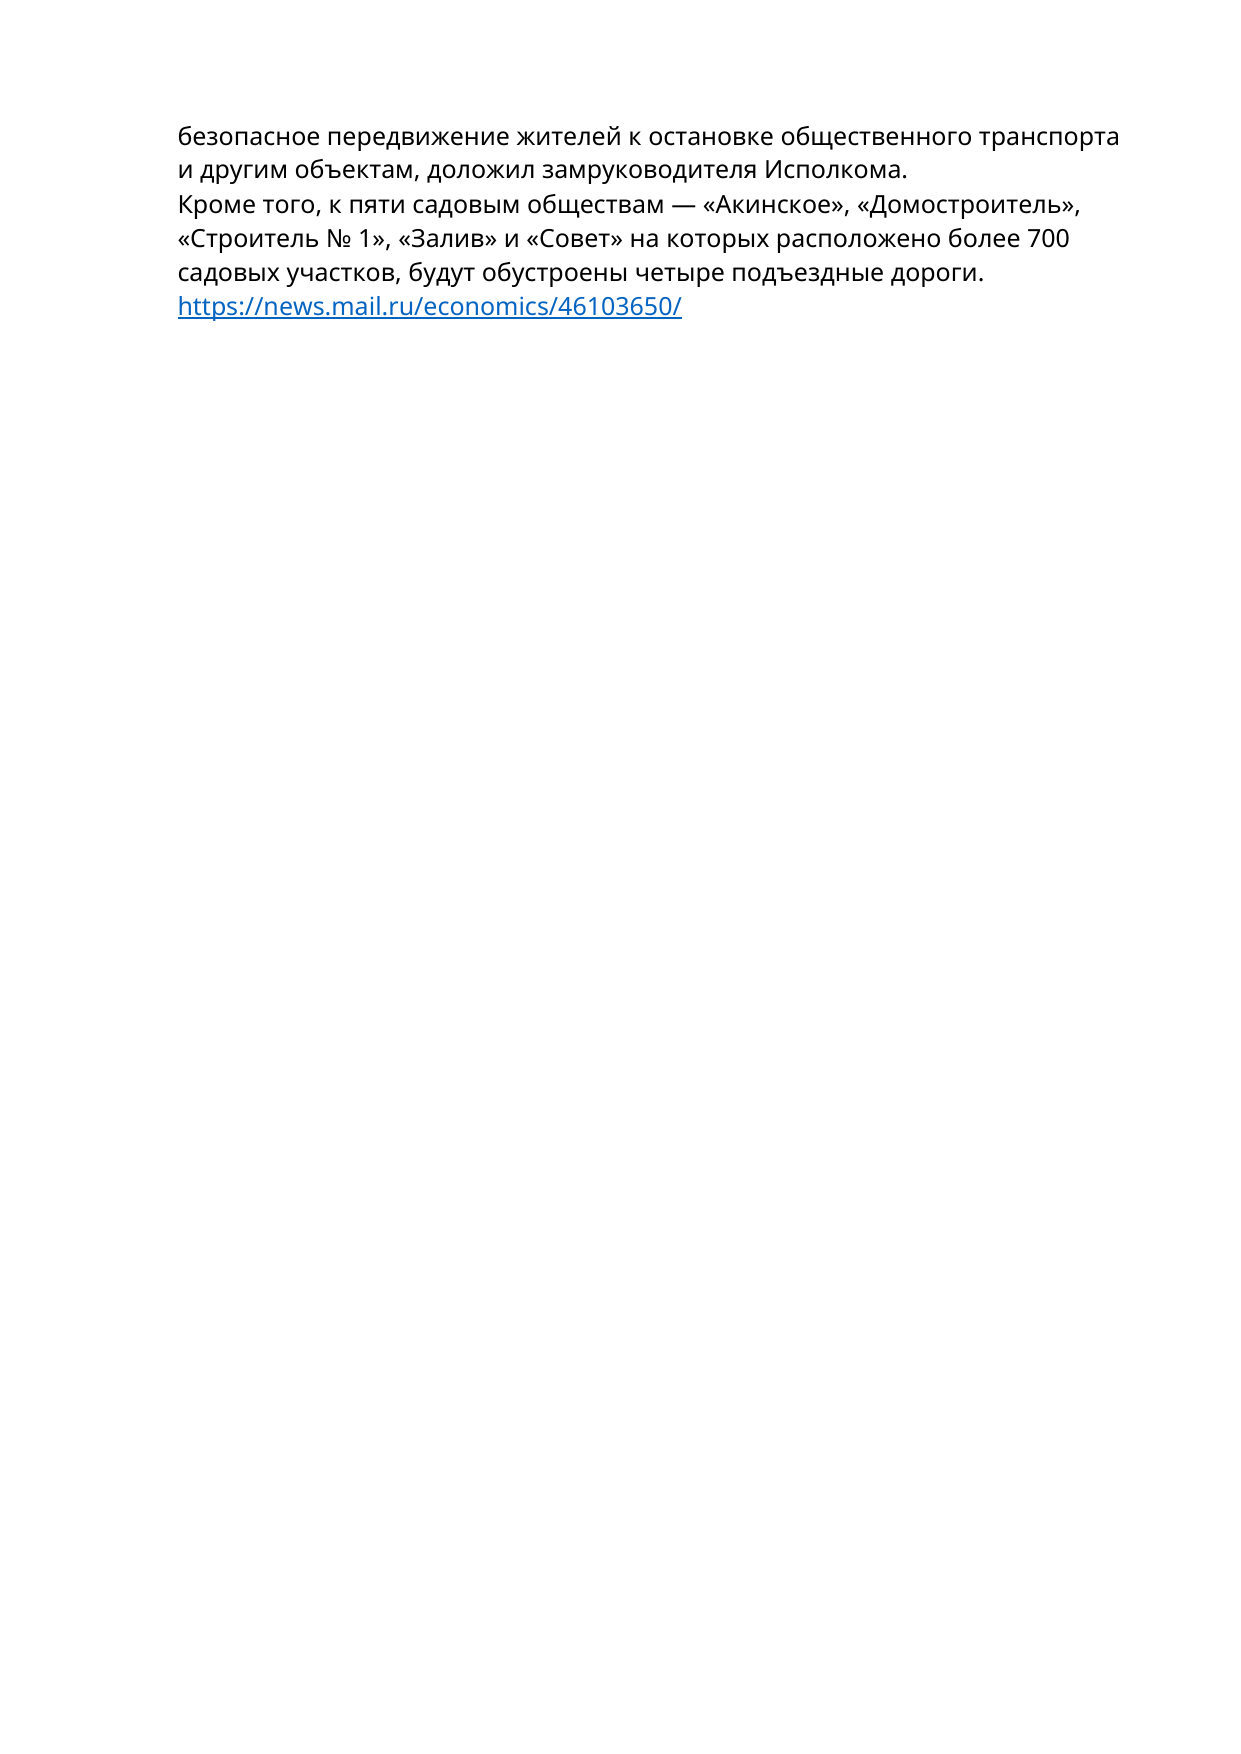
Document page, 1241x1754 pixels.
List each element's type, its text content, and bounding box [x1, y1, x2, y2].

text https://news.mail.ru/economics/46103650/ [177, 288, 1152, 322]
text Кроме того, к пяти садовым обществам — «Акинское», «Домостроитель», «Строитель № 1», «Залив» и «Совет» на которых расположено более 700 садовых участков, будут обустроены четыре подъездные дороги. [177, 186, 1152, 288]
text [177, 118, 1152, 186]
